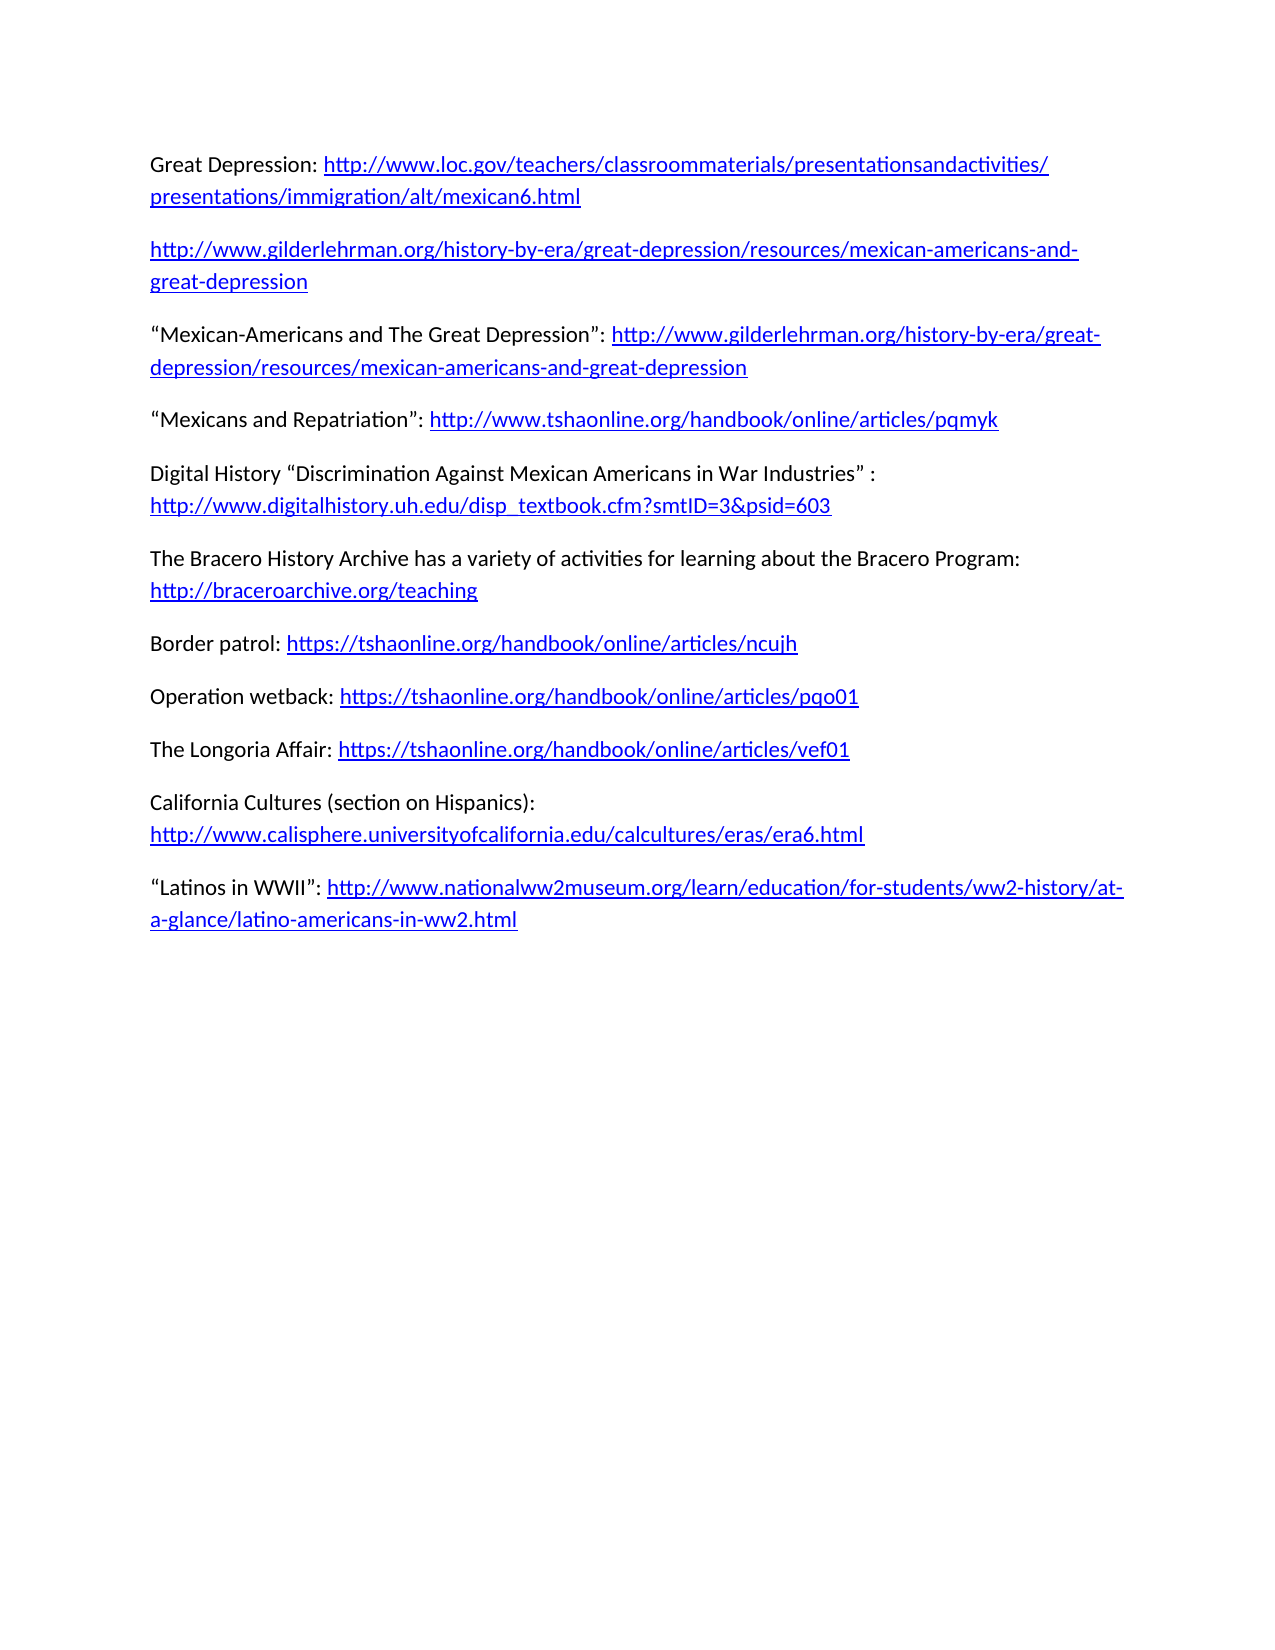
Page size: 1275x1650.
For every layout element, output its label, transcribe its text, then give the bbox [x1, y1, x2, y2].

text Border patrol: https://tshaonline.org/handbook/online/articles/ncujh [150, 629, 1125, 657]
text “Mexican-Americans and The Great Depression”: http://www.gilderlehrman.org/history-by-era/great-depression/resources/mexican-americans-and-great-depression [150, 320, 1125, 381]
text The Longoria Affair: https://tshaonline.org/handbook/online/articles/vef01 [150, 735, 1125, 763]
text California Cultures (section on Hispanics): http://www.calisphere.universityofcalifornia.edu/calcultures/eras/era6.html [150, 788, 1125, 848]
text Digital History “Discrimination Against Mexican Americans in War Industries” : http://www.digitalhistory.uh.edu/disp_textbook.cfm?smtID=3&psid=603 [150, 459, 1125, 519]
text “Mexicans and Repatriation”: http://www.tshaonline.org/handbook/online/articles/pqmyk [150, 406, 1125, 434]
text “Latinos in WWII”: http://www.nationalww2museum.org/learn/education/for-students/ww2-history/at-a-glance/latino-americans-in-ww2.html [150, 873, 1125, 933]
text http://www.gilderlehrman.org/history-by-era/great-depression/resources/mexican-americans-and-great-depression [150, 235, 1125, 295]
text The Bracero History Archive has a variety of activities for learning about the Bracero Program: http://braceroarchive.org/teaching [150, 544, 1125, 604]
text Great Depression: http://www.loc.gov/teachers/classroommaterials/presentationsandactivities/presentations/immigration/alt/mexican6.html [150, 150, 1125, 210]
text Operation wetback: https://tshaonline.org/handbook/online/articles/pqo01 [150, 682, 1125, 710]
